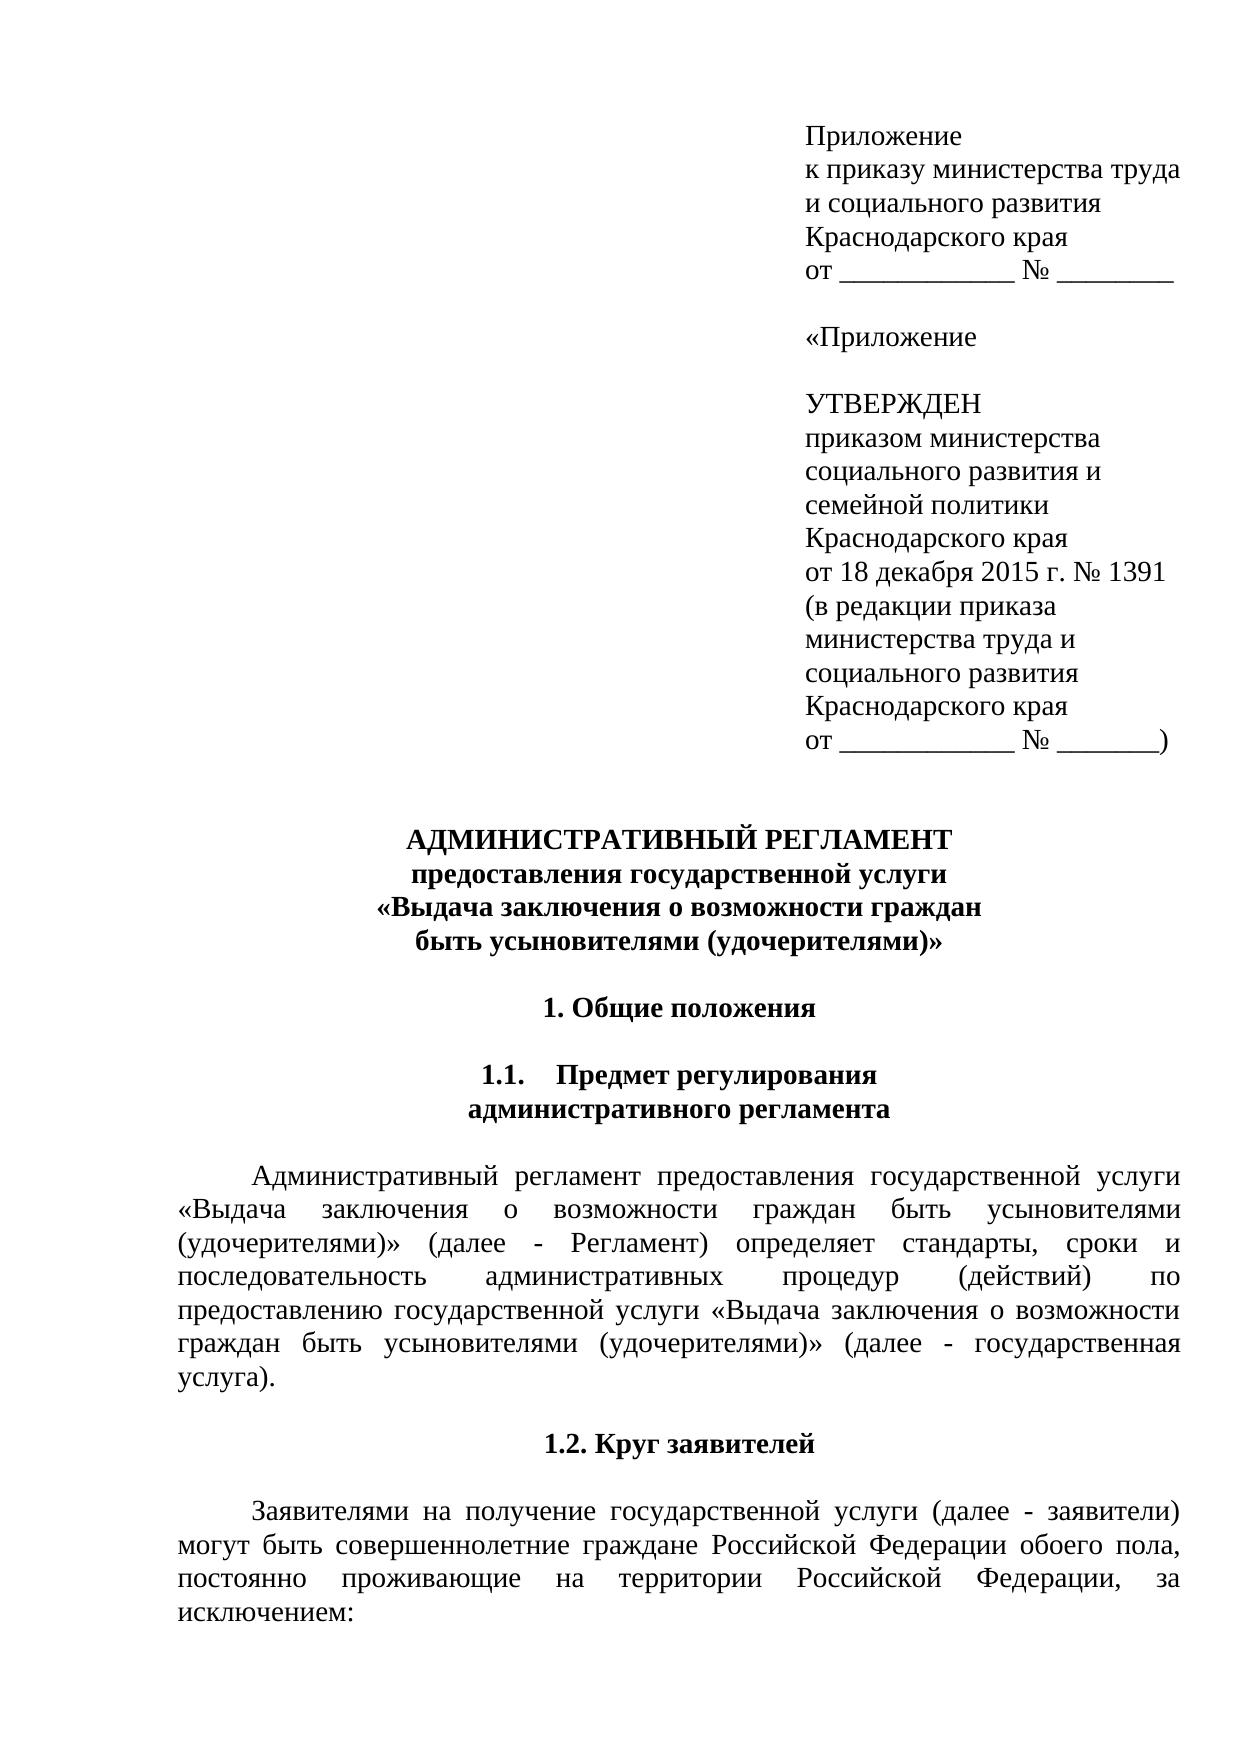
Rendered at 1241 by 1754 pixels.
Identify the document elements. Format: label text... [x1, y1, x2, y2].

text приказом министерства [797, 420, 1183, 453]
text Заявителями на получение государственной услуги (далее - заявители) могут быть совершеннолетние граждане Российской Федерации обоего пола, постоянно проживающие на территории Российской Федерации, за исключением: [177, 1493, 1181, 1627]
text к приказу министерства труда [797, 152, 1183, 185]
text от ____________ № ________ [797, 252, 1183, 286]
text УТВЕРЖДЕН [797, 386, 1183, 420]
text «Выдача заключения о возможности граждан [177, 889, 1181, 923]
text 1.2. Круг заявителей [177, 1426, 1181, 1460]
text АДМИНИСТРАТИВНЫЙ РЕГЛАМЕНТ [177, 822, 1181, 856]
text Административный регламент предоставления государственной услуги «Выдача заключения о возможности граждан быть усыновителями (удочерителями)» (далее - Регламент) определяет стандарты, сроки и последовательность административных процедур (действий) по предоставлению государственной услуги «Выдача заключения о возможности граждан быть усыновителями (удочерителями)» (далее - государственная услуга). [177, 1158, 1181, 1393]
text быть усыновителями (удочерителями)» [177, 923, 1181, 957]
text социального развития и [797, 453, 1183, 487]
text от ____________ № _______) [797, 722, 1183, 755]
text 1. Общие положения [177, 990, 1181, 1024]
text Краснодарского края [797, 521, 1183, 554]
text предоставления государственной услуги [177, 856, 1181, 889]
text (в редакции приказа [797, 588, 1183, 621]
text социального развития [797, 655, 1183, 688]
text «Приложение [797, 319, 1183, 353]
text семейной политики [797, 487, 1183, 521]
list Предмет регулирования [177, 1057, 1181, 1091]
text и социального развития [797, 185, 1183, 219]
text от 18 декабря 2015 г. № 1391 [797, 554, 1183, 588]
text административного регламента [177, 1091, 1181, 1124]
text министерства труда и [797, 621, 1183, 655]
text Краснодарского края [797, 219, 1183, 252]
text Краснодарского края [797, 688, 1183, 722]
text Приложение [797, 118, 1183, 152]
